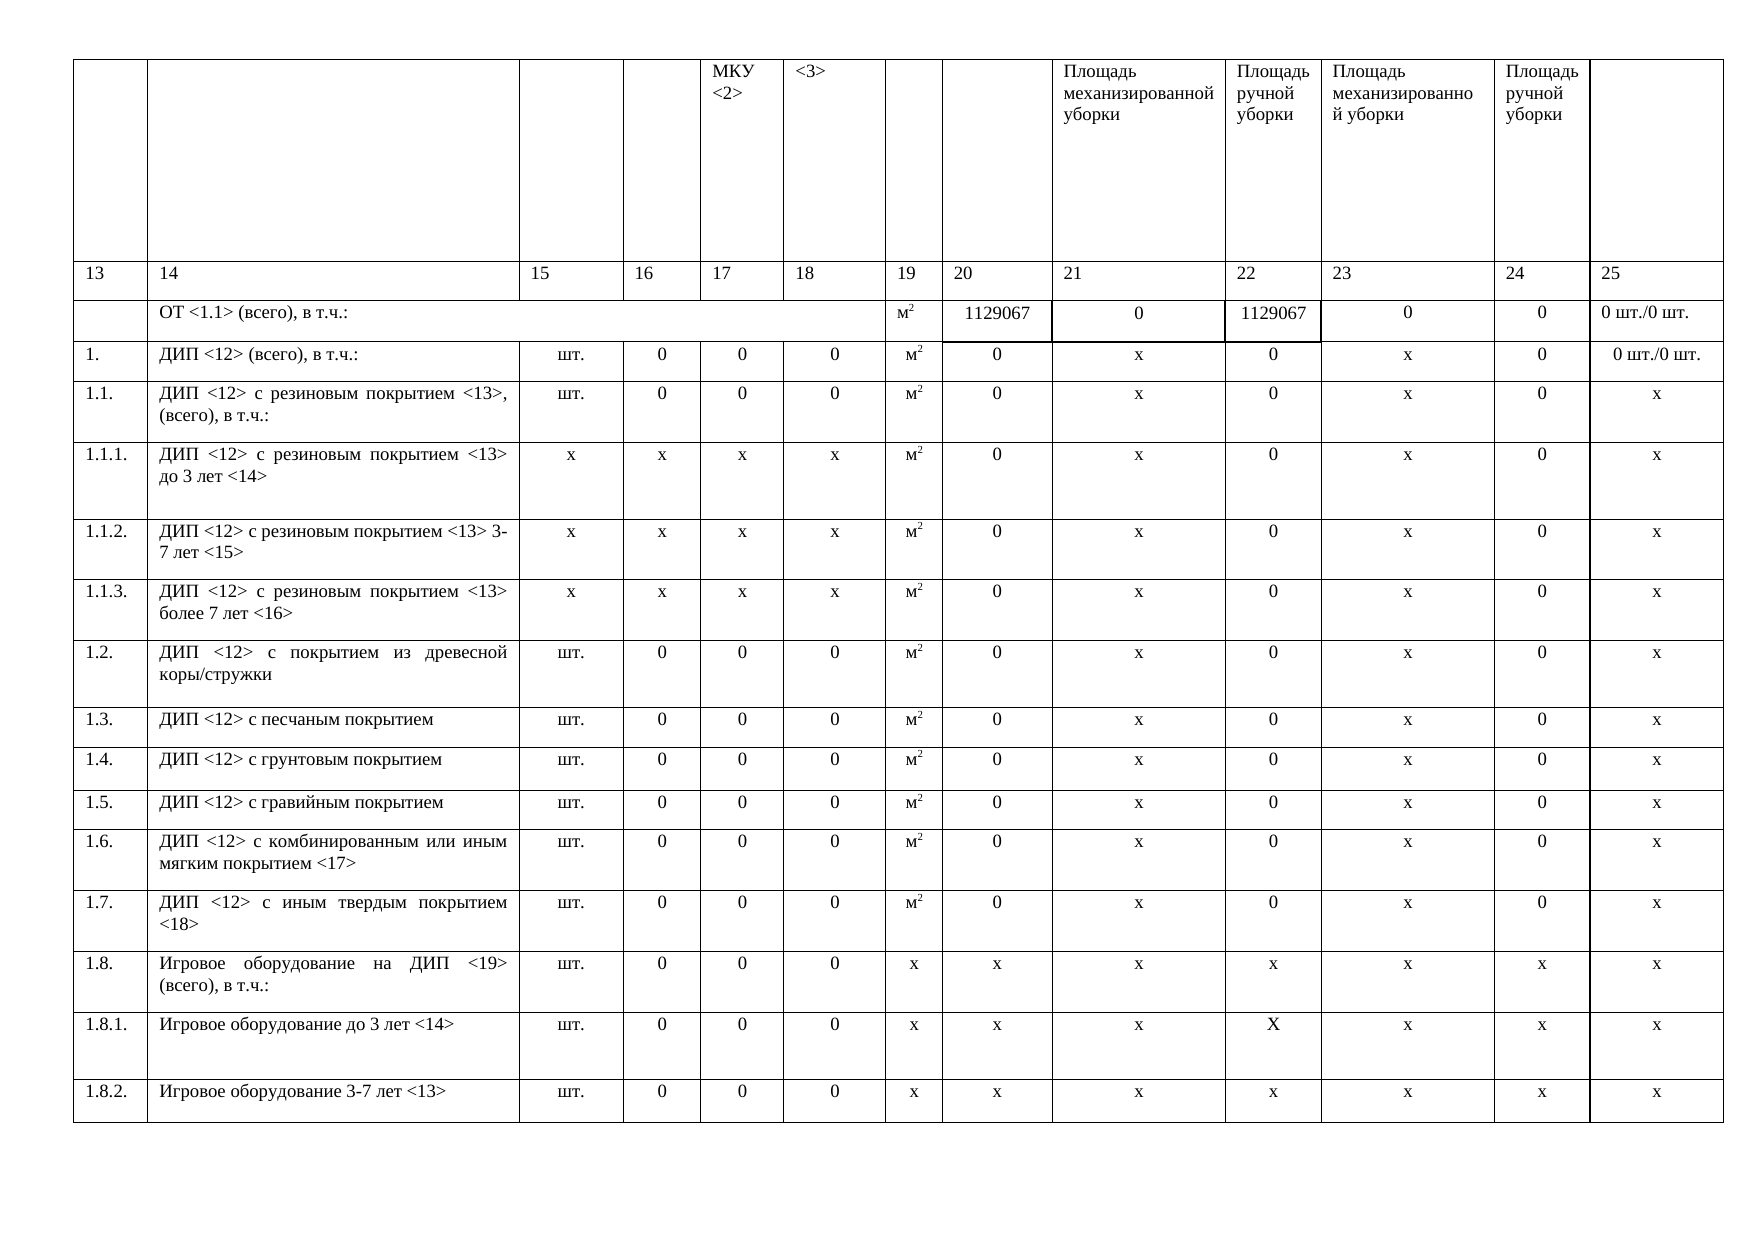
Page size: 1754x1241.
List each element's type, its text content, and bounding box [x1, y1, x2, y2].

table_cell x [1495, 1080, 1589, 1122]
table_cell 0 [624, 891, 700, 951]
table_cell x [1495, 1013, 1589, 1079]
table_cell 0 [943, 343, 1052, 381]
table_cell x [624, 520, 700, 579]
table_cell 0 [1226, 382, 1321, 442]
table_cell ДИП <12> с комбинированным или иным мягким покрытием <17> [148, 830, 519, 890]
table_cell x [1053, 382, 1225, 442]
table_cell 0 [1226, 641, 1321, 707]
table_cell Площадь ручной уборки [1226, 60, 1321, 261]
table_cell шт. [520, 891, 623, 951]
table_cell м2 [886, 791, 942, 829]
table_cell 0 [624, 952, 700, 1012]
table_cell 0 [1495, 641, 1589, 707]
table_cell ДИП <12> с грунтовым покрытием [148, 748, 519, 790]
table_cell x [1322, 708, 1494, 747]
table_cell 0 [624, 708, 700, 747]
table_cell x [1053, 748, 1225, 790]
table_cell 0 [701, 952, 783, 1012]
table_cell 14 [148, 262, 519, 300]
table_cell x [1495, 952, 1589, 1012]
table_cell 0 [701, 641, 783, 707]
table_cell 0 [1495, 342, 1589, 381]
table_cell 1129067 [943, 301, 1051, 341]
table_cell x [1591, 1013, 1723, 1079]
table_cell x [701, 580, 783, 640]
table_cell x [1591, 382, 1723, 442]
table_cell 0 [624, 641, 700, 707]
table_cell 0 [1495, 382, 1589, 442]
table_cell 0 [784, 1013, 885, 1079]
table_cell x [1322, 641, 1494, 707]
table_cell x [1591, 708, 1723, 747]
table_cell x [1322, 520, 1494, 579]
table_cell ОМСУ, МБУ, МКУ <2> [701, 60, 783, 261]
table_cell x [520, 580, 623, 640]
table_cell x [1591, 443, 1723, 518]
table_cell x [1053, 791, 1225, 829]
table_cell 0 [1226, 708, 1321, 747]
table_cell 0 [784, 1080, 885, 1122]
table_cell 0 [1226, 580, 1321, 640]
table_cell 21 [1053, 262, 1225, 300]
table_cell 1.6. [74, 830, 147, 890]
table_cell x [1591, 830, 1723, 890]
table_cell x [1053, 1080, 1225, 1122]
table_cell x [1053, 343, 1225, 381]
table_cell x [1591, 520, 1723, 579]
table_cell 1.1.3. [74, 580, 147, 640]
table_cell м2 [886, 520, 942, 579]
table_cell x [1591, 1080, 1723, 1122]
table_cell 19 [886, 262, 942, 300]
table_cell x [1322, 443, 1494, 518]
table_cell x [943, 1013, 1052, 1079]
table_cell 0 [624, 791, 700, 829]
table_cell x [943, 1080, 1052, 1122]
table_cell 1.8.1. [74, 1013, 147, 1079]
table_cell ОТ <1.1> (всего), в т.ч.: [148, 301, 885, 341]
table_cell ДИП <12> с гравийным покрытием [148, 791, 519, 829]
table_cell [74, 301, 147, 341]
table_cell 0 [784, 830, 885, 890]
table_cell x [1591, 952, 1723, 1012]
table_cell x [1591, 748, 1723, 790]
table_cell 1.1.2. [74, 520, 147, 579]
table_cell 0 [1495, 301, 1589, 341]
table_cell 0 [701, 891, 783, 951]
table_cell 0 [701, 791, 783, 829]
table_cell 0 [943, 891, 1052, 951]
table_cell шт. [520, 1080, 623, 1122]
table_cell 1.1.1. [74, 443, 147, 518]
table_cell шт. [520, 342, 623, 381]
table_cell 0 шт./0 шт. [1591, 342, 1723, 381]
table_cell 0 [624, 748, 700, 790]
table_cell x [1053, 580, 1225, 640]
table_cell x [520, 520, 623, 579]
table_cell 0 [784, 382, 885, 442]
table_cell 1.2. [74, 641, 147, 707]
table_cell 0 [1226, 891, 1321, 951]
table_cell 0 [943, 830, 1052, 890]
table_cell 1.7. [74, 891, 147, 951]
table_cell x [886, 1080, 942, 1122]
table_cell 1.4. [74, 748, 147, 790]
table_cell ДИП <12> с иным твердым покрытием <18> [148, 891, 519, 951]
table_cell 0 [701, 342, 783, 381]
table_cell 0 [1226, 443, 1321, 518]
table_cell x [1322, 830, 1494, 890]
table_cell 0 [784, 791, 885, 829]
table_cell 25 [1591, 262, 1723, 300]
table_cell 0 [1322, 301, 1494, 341]
table_cell м2 [886, 382, 942, 442]
table_cell x [1053, 1013, 1225, 1079]
table_cell x [1322, 342, 1494, 381]
table_cell 24 [1495, 262, 1589, 300]
table_cell x [1322, 952, 1494, 1012]
table_cell 0 [1495, 443, 1589, 518]
table_cell 0 [943, 443, 1052, 518]
table_cell ДИП <12> с покрытием из древесной коры/стружки [148, 641, 519, 707]
table_cell x [1053, 952, 1225, 1012]
table_cell x [1591, 580, 1723, 640]
table_cell Иными лицами <3> [784, 60, 885, 261]
table_cell м2 [886, 641, 942, 707]
table_cell м2 [886, 830, 942, 890]
table_cell 0 [1495, 580, 1589, 640]
table_cell 0 [624, 1013, 700, 1079]
table_cell 18 [784, 262, 885, 300]
table_cell x [1053, 891, 1225, 951]
table_cell 0 [1495, 708, 1589, 747]
table_cell 0 [1495, 791, 1589, 829]
table_cell ДИП <12> с резиновым покрытием <13> 3-7 лет <15> [148, 520, 519, 579]
table_cell x [1591, 641, 1723, 707]
table_cell x [1053, 641, 1225, 707]
table_cell ДИП <12> с резиновым покрытием <13> до 3 лет <14> [148, 443, 519, 518]
table_cell м2 [886, 443, 942, 518]
table_cell Площадь ручной уборки [1495, 60, 1589, 261]
table_cell шт. [520, 708, 623, 747]
table_cell 0 [1226, 748, 1321, 790]
table_cell 0 [1495, 520, 1589, 579]
table_cell 0 [701, 708, 783, 747]
table_cell 0 [943, 520, 1052, 579]
table_cell x [1322, 748, 1494, 790]
table_cell Игровое оборудование на ДИП <19> (всего), в т.ч.: [148, 952, 519, 1012]
table_cell 0 [943, 382, 1052, 442]
table_cell 16 [624, 262, 700, 300]
table_cell x [1322, 791, 1494, 829]
table_cell 0 [1226, 343, 1321, 381]
table_cell 1.5. [74, 791, 147, 829]
table_cell Площадь механизированной уборки [1053, 60, 1225, 261]
table_cell 0 [943, 580, 1052, 640]
table_cell x [1053, 708, 1225, 747]
table_cell ДИП <12> (всего), в т.ч.: [148, 342, 519, 381]
table_cell 0 [1226, 830, 1321, 890]
table_cell шт. [520, 791, 623, 829]
table_cell x [701, 520, 783, 579]
table_cell x [1322, 891, 1494, 951]
table_cell 17 [701, 262, 783, 300]
table_cell 0 [943, 748, 1052, 790]
table_cell 1.8.2. [74, 1080, 147, 1122]
table_cell 23 [1322, 262, 1494, 300]
table_cell 0 [784, 641, 885, 707]
table_cell 0 [784, 952, 885, 1012]
table_cell м2 [886, 748, 942, 790]
table_cell 0 [701, 1080, 783, 1122]
table_cell 0 [1495, 748, 1589, 790]
table_cell м2 [886, 891, 942, 951]
table_cell 1.1. [74, 382, 147, 442]
table_cell x [1053, 443, 1225, 518]
table_cell ДИП <12> с резиновым покрытием <13>, (всего), в т.ч.: [148, 382, 519, 442]
table_cell 0 [701, 1013, 783, 1079]
table_cell 0 [784, 708, 885, 747]
table_cell x [1053, 520, 1225, 579]
table_cell x [886, 952, 942, 1012]
table_cell 1. [74, 342, 147, 381]
table_cell 15 [520, 262, 623, 300]
table_cell Площадь механизированной уборки [1322, 60, 1494, 261]
table_cell x [1322, 382, 1494, 442]
table_cell x [1226, 1080, 1321, 1122]
table_cell м2 [886, 708, 942, 747]
table_cell x [1322, 1080, 1494, 1122]
table_cell 0 [1495, 891, 1589, 951]
table_cell x [943, 952, 1052, 1012]
table_cell x [886, 1013, 942, 1079]
table_cell 0 [1495, 830, 1589, 890]
table_cell шт. [520, 748, 623, 790]
table_cell шт. [520, 1013, 623, 1079]
table_cell 1.8. [74, 952, 147, 1012]
table_cell шт. [520, 641, 623, 707]
table_cell 0 [624, 830, 700, 890]
table_cell x [1322, 1013, 1494, 1079]
table_cell 0 [1226, 520, 1321, 579]
table_cell 1129067 [1226, 301, 1320, 341]
table_cell 13 [74, 262, 147, 300]
table_cell 0 [784, 748, 885, 790]
table_cell 0 [943, 791, 1052, 829]
table_cell 0 шт./0 шт. [1591, 301, 1723, 341]
table_cell x [1591, 791, 1723, 829]
table_cell 0 [1053, 301, 1224, 341]
table_cell м2 [886, 580, 942, 640]
table_cell 0 [701, 830, 783, 890]
table_cell 20 [943, 262, 1052, 300]
table_cell x [1322, 580, 1494, 640]
table_cell 0 [1226, 791, 1321, 829]
table_cell 0 [784, 342, 885, 381]
table_cell x [784, 580, 885, 640]
table_cell x [1053, 830, 1225, 890]
table_cell 0 [943, 708, 1052, 747]
table_cell м2 [886, 301, 942, 341]
table_cell 22 [1226, 262, 1321, 300]
table_cell 0 [701, 748, 783, 790]
table_cell 0 [624, 342, 700, 381]
table_cell шт. [520, 382, 623, 442]
table_cell ДИП <12> с резиновым покрытием <13> более 7 лет <16> [148, 580, 519, 640]
table_cell м2 [886, 342, 942, 381]
table_cell x [701, 443, 783, 518]
table_cell X [1226, 1013, 1321, 1079]
table_cell x [1591, 891, 1723, 951]
table_cell х [1226, 952, 1321, 1012]
table_cell 0 [624, 382, 700, 442]
table_cell 0 [784, 891, 885, 951]
table_cell x [624, 443, 700, 518]
table_cell ДИП <12> с песчаным покрытием [148, 708, 519, 747]
table_cell x [624, 580, 700, 640]
table_cell 0 [701, 382, 783, 442]
table_cell x [520, 443, 623, 518]
table_cell 0 [624, 1080, 700, 1122]
table_cell Игровое оборудование до 3 лет <14> [148, 1013, 519, 1079]
table_cell 0 [943, 641, 1052, 707]
table_cell x [784, 443, 885, 518]
table_cell 1.3. [74, 708, 147, 747]
table_cell x [784, 520, 885, 579]
table_cell шт. [520, 952, 623, 1012]
table_cell Игровое оборудование 3-7 лет <13> [148, 1080, 519, 1122]
table_cell шт. [520, 830, 623, 890]
